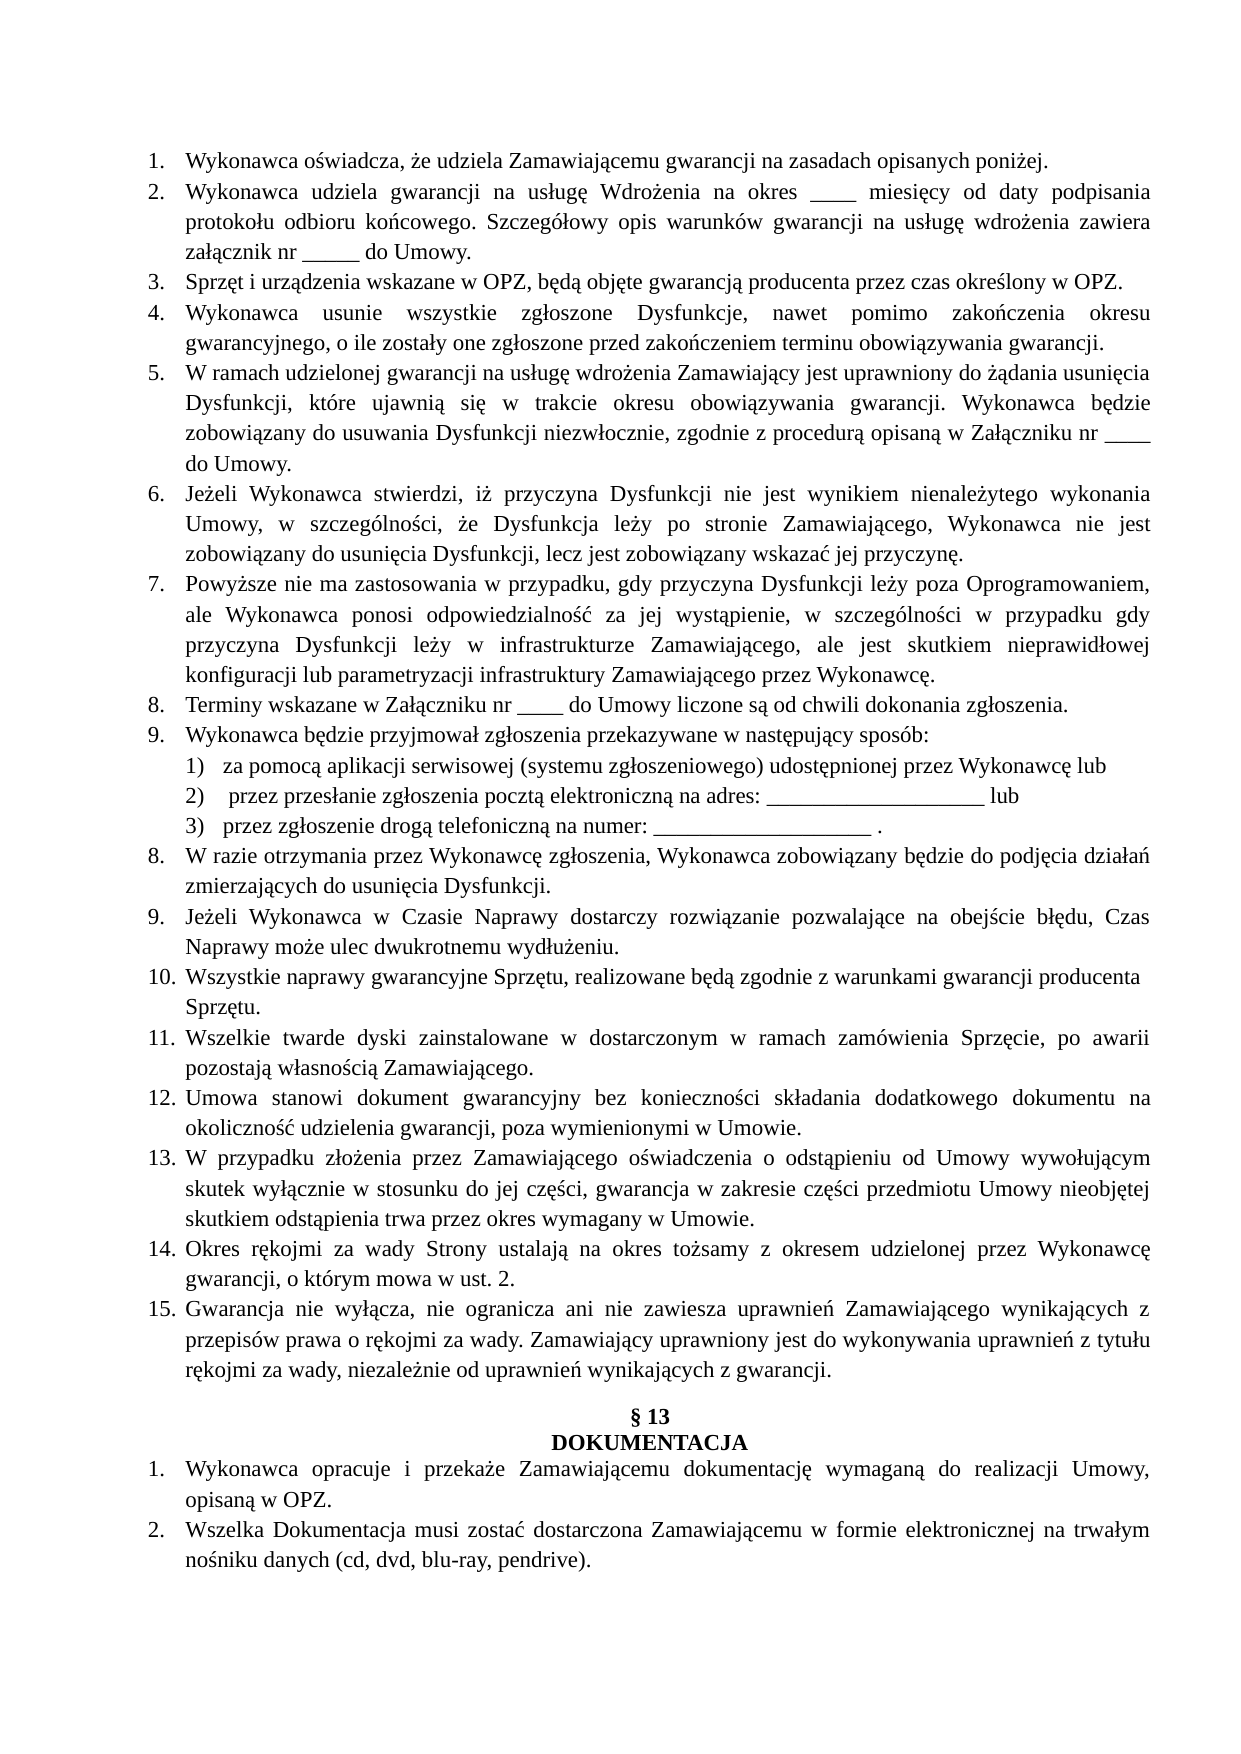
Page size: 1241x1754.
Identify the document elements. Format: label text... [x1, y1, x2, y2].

list Powyższe nie ma zastosowania w przypadku, gdy przyczyna Dysfunkcji leży poza Oprogramowaniem, ale Wykonawca ponosi odpowiedzialność za jej wystąpienie, w szczególności w przypadku gdy przyczyna Dysfunkcji leży w infrastrukturze Zamawiającego, ale jest skutkiem nieprawidłowej konfiguracji lub parametryzacji infrastruktury Zamawiającego przez Wykonawcę. [148, 571, 1152, 687]
text § 13 [148, 1403, 1152, 1429]
list Jeżeli Wykonawca w Czasie Naprawy dostarczy rozwiązanie pozwalające na obejście błędu, Czas Naprawy może ulec dwukrotnemu wydłużeniu. [148, 903, 1152, 959]
list Wykonawca usunie wszystkie zgłoszone Dysfunkcje, nawet pomimo zakończenia okresu gwarancyjnego, o ile zostały one zgłoszone przed zakończeniem terminu obowiązywania gwarancji. [148, 299, 1152, 355]
list za pomocą aplikacji serwisowej (systemu zgłoszeniowego) udostępnionej przez Wykonawcę lub [185, 752, 1152, 778]
list Wykonawca opracuje i przekaże Zamawiającemu dokumentację wymaganą do realizacji Umowy, opisaną w OPZ. [148, 1456, 1152, 1512]
list W ramach udzielonej gwarancji na usługę wdrożenia Zamawiający jest uprawniony do żądania usunięcia Dysfunkcji, które ujawnią się w trakcie okresu obowiązywania gwarancji. Wykonawca będzie zobowiązany do usuwania Dysfunkcji niezwłocznie, zgodnie z procedurą opisaną w Załączniku nr ____ do Umowy. [148, 359, 1152, 476]
list Wykonawca będzie przyjmował zgłoszenia przekazywane w następujący sposób: [148, 722, 1152, 748]
list Jeżeli Wykonawca stwierdzi, iż przyczyna Dysfunkcji nie jest wynikiem nienależytego wykonania Umowy, w szczególności, że Dysfunkcja leży po stronie Zamawiającego, Wykonawca nie jest zobowiązany do usunięcia Dysfunkcji, lecz jest zobowiązany wskazać jej przyczynę. [148, 480, 1152, 567]
list Wszystkie naprawy gwarancyjne Sprzętu, realizowane będą zgodnie z warunkami gwarancji producenta Sprzętu. [148, 963, 1152, 1020]
list Wykonawca udziela gwarancji na usługę Wdrożenia na okres ____ miesięcy od daty podpisania protokołu odbioru końcowego. Szczegółowy opis warunków gwarancji na usługę wdrożenia zawiera załącznik nr _____ do Umowy. [148, 178, 1152, 264]
list Okres rękojmi za wady Strony ustalają na okres tożsamy z okresem udzielonej przez Wykonawcę gwarancji, o którym mowa w ust. 2. [148, 1235, 1152, 1292]
list przez zgłoszenie drogą telefoniczną na numer: ___________________ . [185, 812, 1152, 838]
list przez przesłanie zgłoszenia pocztą elektroniczną na adres: ___________________ lub [185, 782, 1152, 808]
list Sprzęt i urządzenia wskazane w OPZ, będą objęte gwarancją producenta przez czas określony w OPZ. [148, 268, 1152, 295]
list W przypadku złożenia przez Zamawiającego oświadczenia o odstąpieniu od Umowy wywołującym skutek wyłącznie w stosunku do jej części, gwarancja w zakresie części przedmiotu Umowy nieobjętej skutkiem odstąpienia trwa przez okres wymagany w Umowie. [148, 1144, 1152, 1231]
list Gwarancja nie wyłącza, nie ogranicza ani nie zawiesza uprawnień Zamawiającego wynikających z przepisów prawa o rękojmi za wady. Zamawiający uprawniony jest do wykonywania uprawnień z tytułu rękojmi za wady, niezależnie od uprawnień wynikających z gwarancji. [148, 1296, 1152, 1382]
list Wszelka Dokumentacja musi zostać dostarczona Zamawiającemu w formie elektronicznej na trwałym nośniku danych (cd, dvd, blu-ray, pendrive). [148, 1516, 1152, 1572]
list Terminy wskazane w Załączniku nr ____ do Umowy liczone są od chwili dokonania zgłoszenia. [148, 691, 1152, 718]
list W razie otrzymania przez Wykonawcę zgłoszenia, Wykonawca zobowiązany będzie do podjęcia działań zmierzających do usunięcia Dysfunkcji. [148, 842, 1152, 899]
list Umowa stanowi dokument gwarancyjny bez konieczności składania dodatkowego dokumentu na okoliczność udzielenia gwarancji, poza wymienionymi w Umowie. [148, 1084, 1152, 1141]
text DOKUMENTACJA [148, 1429, 1152, 1456]
list Wszelkie twarde dyski zainstalowane w dostarczonym w ramach zamówienia Sprzęcie, po awarii pozostają własnością Zamawiającego. [148, 1024, 1152, 1080]
list Wykonawca oświadcza, że udziela Zamawiającemu gwarancji na zasadach opisanych poniżej. [148, 148, 1152, 174]
